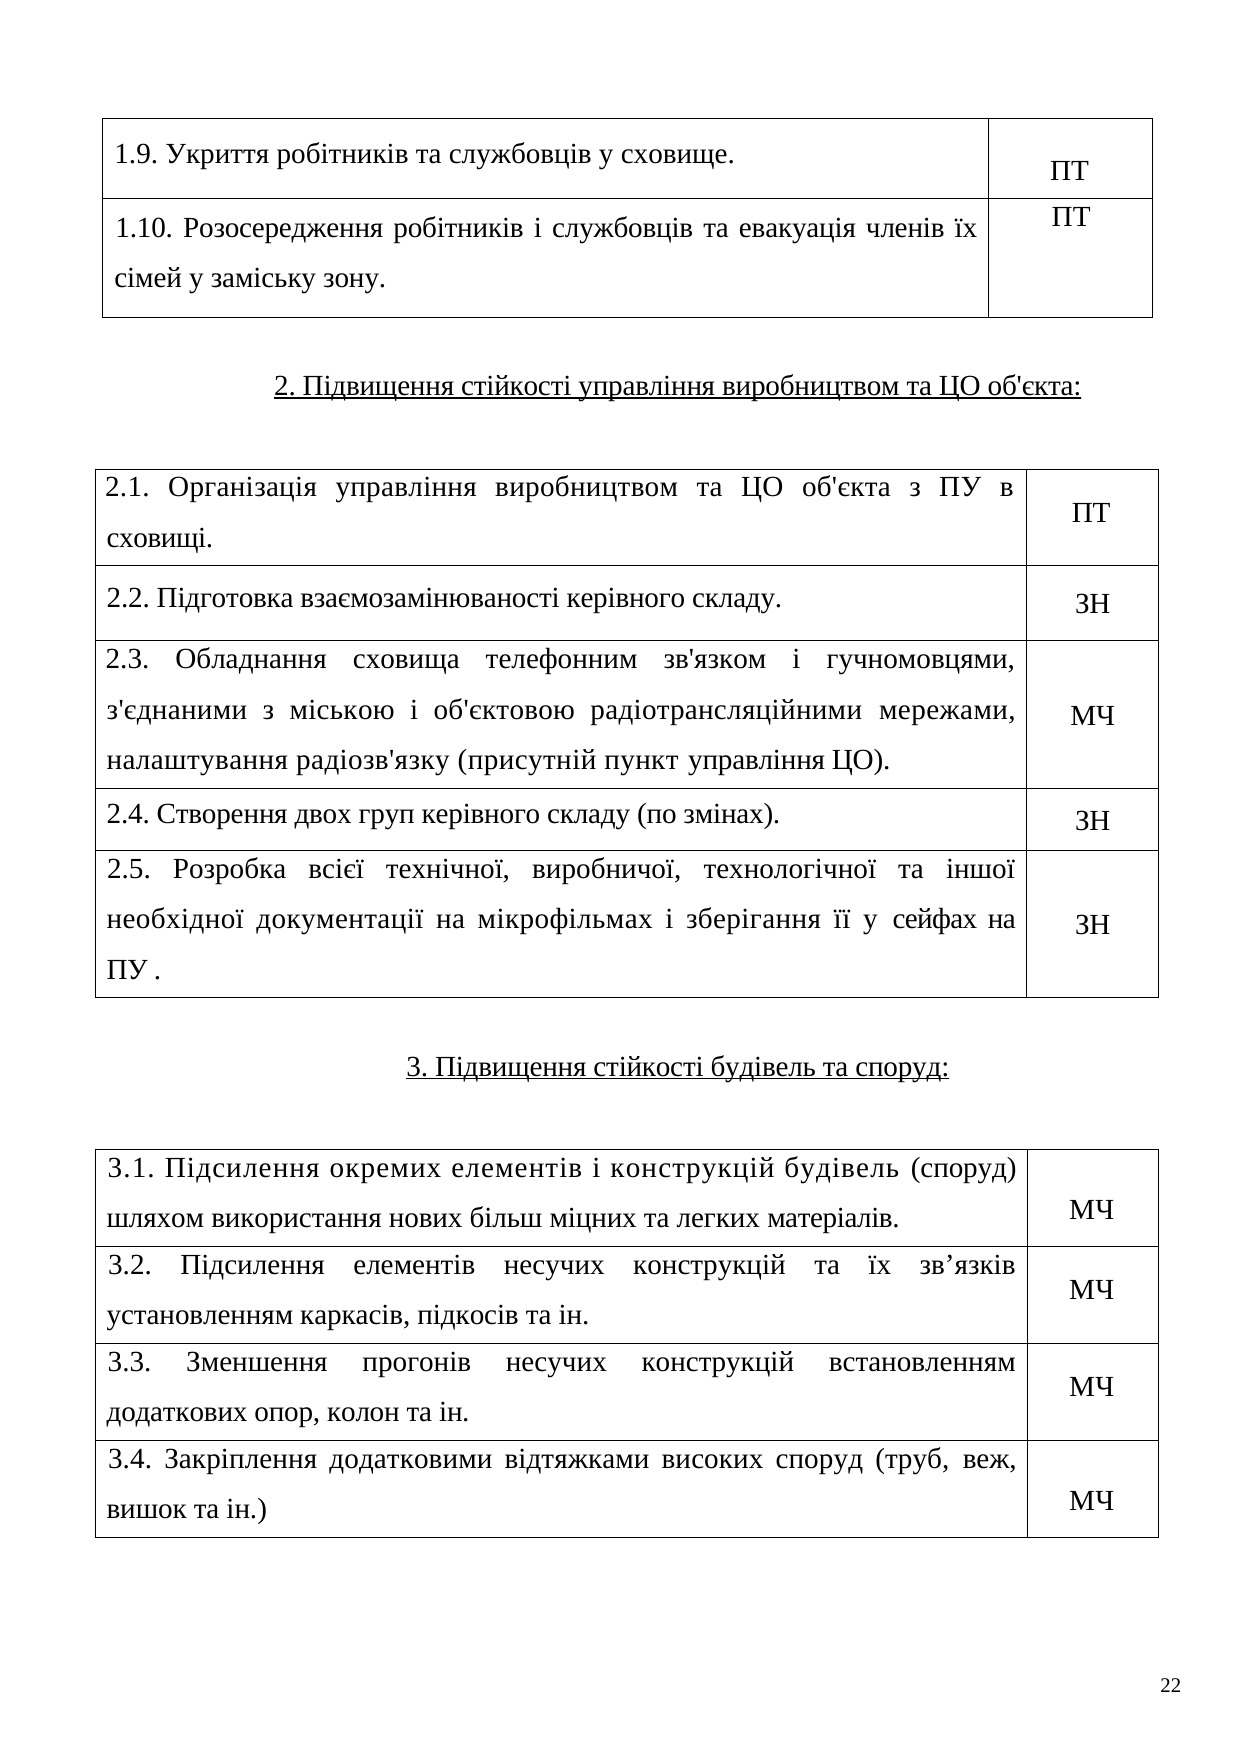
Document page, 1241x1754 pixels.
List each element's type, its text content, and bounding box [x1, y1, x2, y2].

table_cell 1.9. Укриття робітників та службовців у сховище. [103, 119, 988, 198]
text 3. Підвищення стійкості будівель та споруд: [121, 1049, 1178, 1082]
table_cell 1.10. Розосередження робітників і службовців та евакуація членів їх сімей у заміську зону. [103, 199, 988, 317]
table_header 2.1. Організація управління виробництвом та ЦО об'єкта з ПУ в сховищі. [96, 470, 1026, 565]
table_header МЧ [1028, 1150, 1158, 1246]
table_cell ПТ [989, 119, 1152, 198]
table_cell 3.4. Закріплення додатковими відтяжками високих споруд (труб, веж, вишок та ін.) [96, 1441, 1027, 1537]
table_cell МЧ [1028, 1344, 1158, 1440]
table_cell МЧ [1027, 641, 1158, 788]
text 2. Підвищення стійкості управління виробництвом та ЦО об'єкта: [121, 368, 1178, 401]
table_cell 3.2. Підсилення елементів несучих конструкцій та їх зв’язків установленням каркасів, підкосів та ін. [96, 1247, 1027, 1343]
table_cell ЗН [1027, 789, 1158, 850]
table_cell 2.3. Обладнання сховища телефонним зв'язком і гучномовцями, з'єднаними з міською і об'єктовою радіотрансляційними мережами, налаштування радіозв'язку (присутній пункт управління ЦО). [96, 641, 1026, 788]
table_cell МЧ [1028, 1441, 1158, 1537]
table_cell ПТ [989, 199, 1152, 317]
table_cell ЗН [1027, 851, 1158, 997]
table_cell 2.4. Створення двох груп керівного складу (по змінах). [96, 789, 1026, 850]
table_cell ЗН [1027, 566, 1158, 640]
table_cell 3.3. Зменшення прогонів несучих конструкцій встановленням додаткових опор, колон та ін. [96, 1344, 1027, 1440]
table_header 3.1. Підсилення окремих елементів і конструкцій будівель (споруд) шляхом використання нових більш міцних та легких матеріалів. [96, 1150, 1027, 1246]
table_cell МЧ [1028, 1247, 1158, 1343]
table_header ПТ [1027, 470, 1158, 565]
table_cell 2.2. Підготовка взаємозамінюваності керівного складу. [96, 566, 1026, 640]
table_cell 2.5. Розробка всієї технічної, виробничої, технологічної та іншої необхідної документації на мікрофільмах і зберігання її у сейфах на ПУ . [96, 851, 1026, 997]
